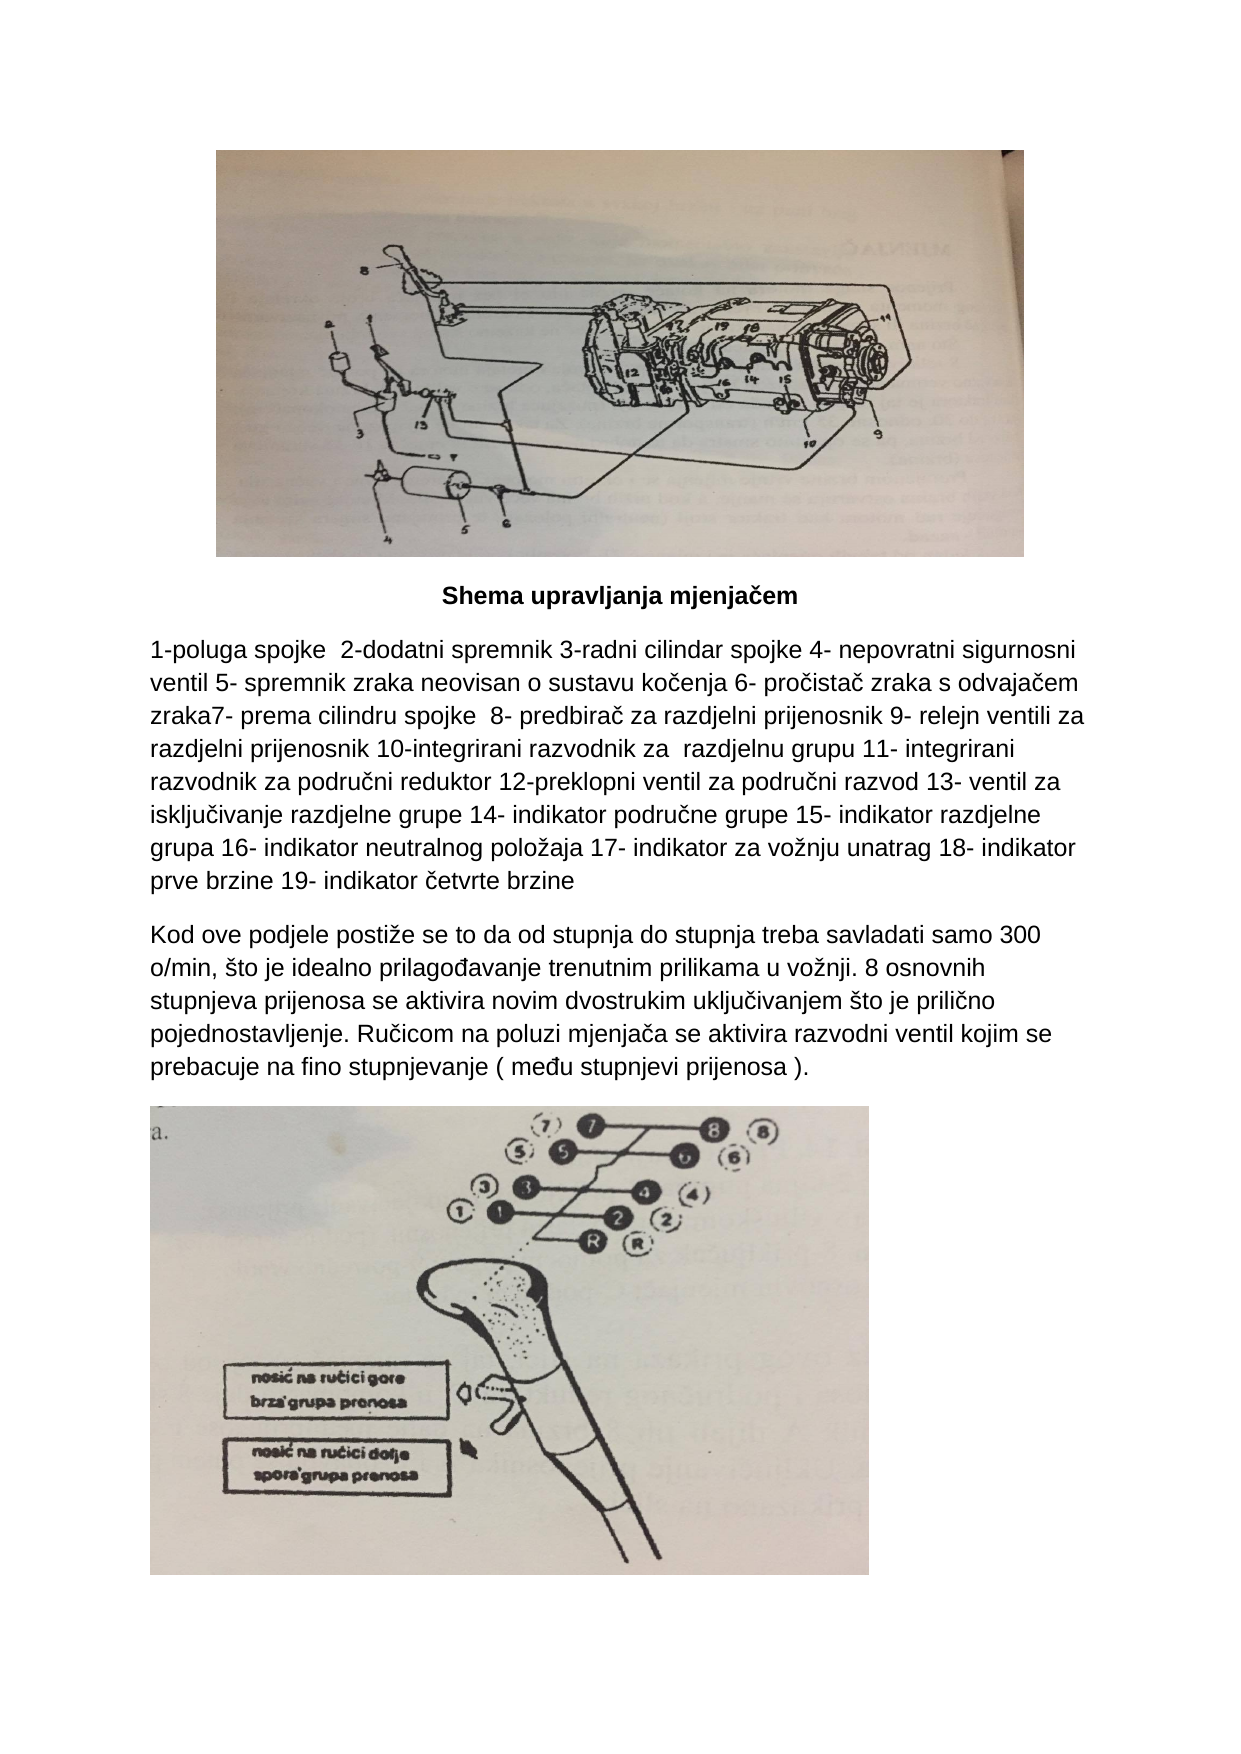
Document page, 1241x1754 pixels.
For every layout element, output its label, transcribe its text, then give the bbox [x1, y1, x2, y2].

picture [150, 1106, 869, 1575]
text Kod ove podjele postiže se to da od stupnja do stupnja treba savladati samo 300 o/min, što je idealno prilagođavanje trenutnim prilikama u vožnji. 8 osnovnih stupnjeva prijenosa se aktivira novim dvostrukim uključivanjem što je prilično pojednostavljenje. Ručicom na poluzi mjenjača se aktivira razvodni ventil kojim se prebacuje na fino stupnjevanje ( među stupnjevi prijenosa ). [150, 920, 1090, 1081]
picture [216, 150, 1024, 557]
text 1-poluga spojke 2-dodatni spremnik 3-radni cilindar spojke 4- nepovratni sigurnosni ventil 5- spremnik zraka neovisan o sustavu kočenja 6- pročistač zraka s odvajačem zraka7- prema cilindru spojke 8- predbirač za razdjelni prijenosnik 9- relejn ventili za razdjelni prijenosnik 10-integrirani razvodnik za razdjelnu grupu 11- integrirani razvodnik za područni reduktor 12-preklopni ventil za područni razvod 13- ventil za isključivanje razdjelne grupe 14- indikator područne grupe 15- indikator razdjelne grupa 16- indikator neutralnog položaja 17- indikator za vožnju unatrag 18- indikator prve brzine 19- indikator četvrte brzine [150, 635, 1090, 895]
text Shema upravljanja mjenjačem [150, 581, 1090, 610]
